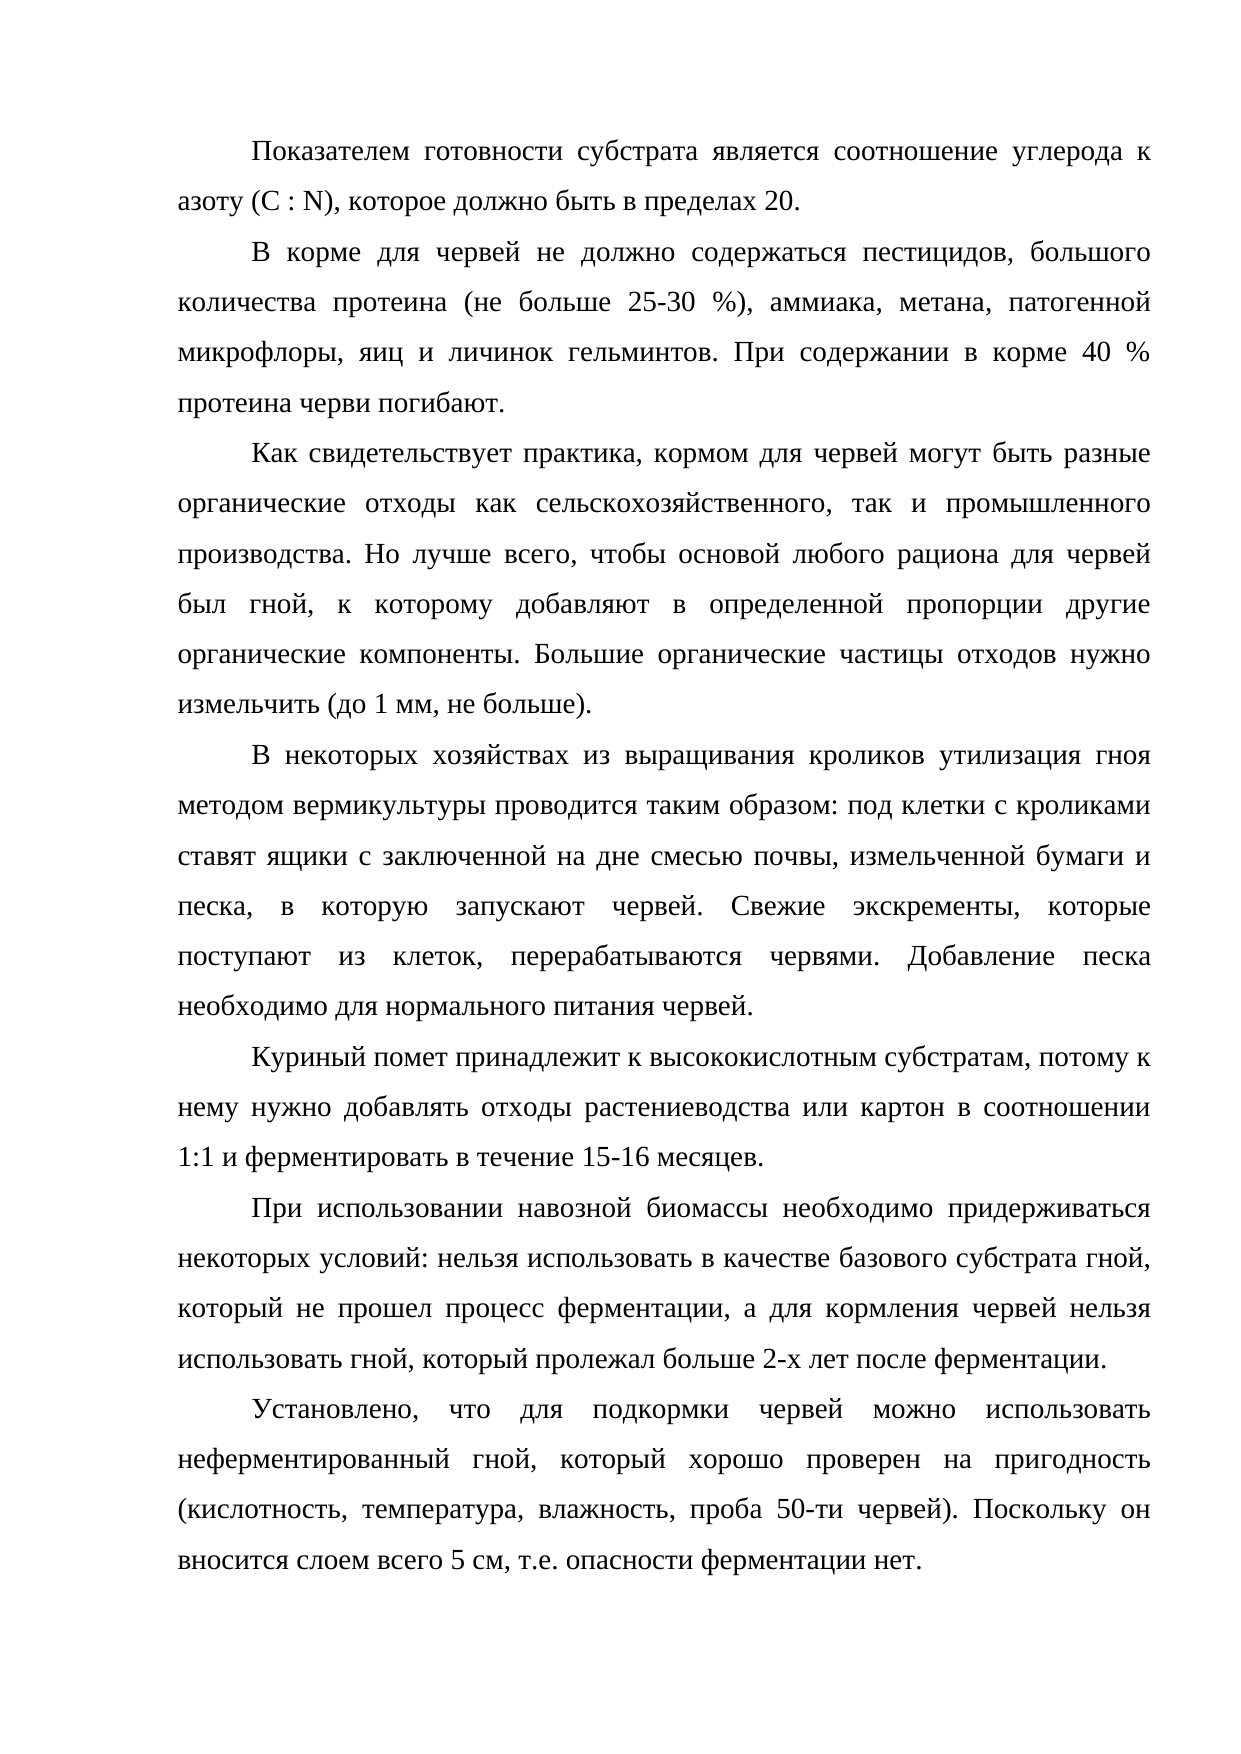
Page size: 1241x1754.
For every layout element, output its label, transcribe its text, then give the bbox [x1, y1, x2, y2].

text Установлено, что для подкормки червей можно использовать неферментированный гной, который хорошо проверен на пригодность (кислотность, температура, влажность, проба 50-ти червей). Поскольку он вносится слоем всего 5 см, т.е. опасности ферментации нет. [177, 1391, 1152, 1576]
text Как свидетельствует практика, кормом для червей могут быть разные органические отходы как сельскохозяйственного, так и промышленного производства. Но лучше всего, чтобы основой любого рациона для червей был гной, к которому добавляют в определенной пропорции другие органические компоненты. Большие органические частицы отходов нужно измельчить (до 1 мм, не больше). [177, 435, 1152, 720]
text В корме для червей не должно содержаться пестицидов, большого количества протеина (не больше 25-30 %), аммиака, метана, патогенной микрофлоры, яиц и личинок гельминтов. При содержании в корме 40 % протеина черви погибают. [177, 234, 1152, 418]
text В некоторых хозяйствах из выращивания кроликов утилизация гноя методом вермикультуры проводится таким образом: под клетки с кроликами ставят ящики с заключенной на дне смесью почвы, измельченной бумаги и песка, в которую запускают червей. Свежие экскременты, которые поступают из клеток, перерабатываются червями. Добавление песка необходимо для нормального питания червей. [177, 737, 1152, 1022]
text Куриный помет принадлежит к высококислотным субстратам, потому к нему нужно добавлять отходы растениеводства или картон в соотношении 1:1 и ферментировать в течение 15-16 месяцев. [177, 1039, 1152, 1173]
text Показателем готовности субстрата является соотношение углерода к азоту (С : N), которое должно быть в пределах 20. [177, 133, 1152, 217]
text При использовании навозной биомассы необходимо придерживаться некоторых условий: нельзя использовать в качестве базового субстрата гной, который не прошел процесс ферментации, а для кормления червей нельзя использовать гной, который пролежал больше 2-х лет после ферментации. [177, 1190, 1152, 1374]
